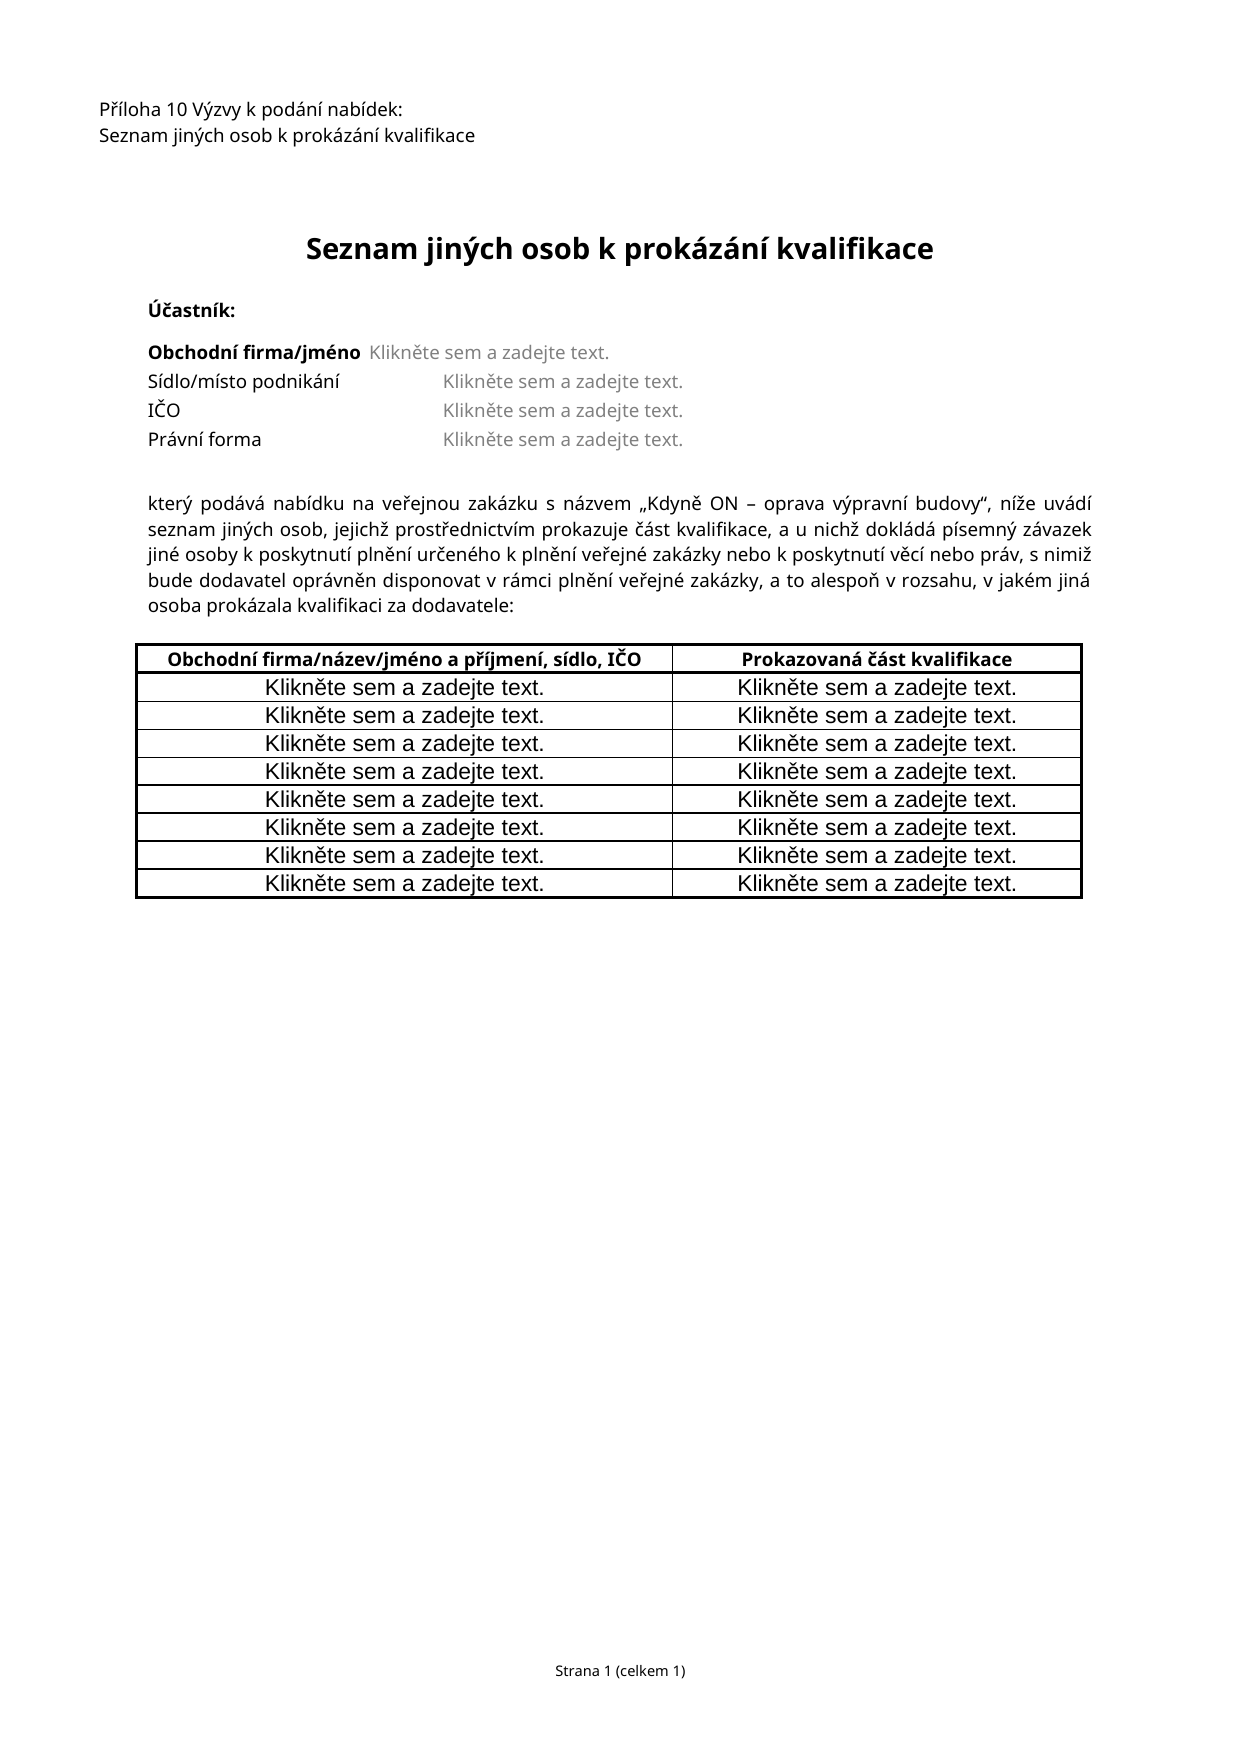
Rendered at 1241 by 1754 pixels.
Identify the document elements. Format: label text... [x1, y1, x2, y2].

text Obchodní firma/jméno [148, 336, 1093, 365]
title Seznam jiných osob k prokázání kvalifikace [148, 228, 1093, 268]
text IČO [148, 394, 1093, 423]
text Právní forma [148, 423, 1093, 452]
text který podává nabídku na veřejnou zakázku s názvem „Kdyně ON – oprava výpravní budovy“, níže uvádí seznam jiných osob, jejichž prostřednictvím prokazuje část kvalifikace, a u nichž dokládá písemný závazek jiné osoby k poskytnutí plnění určeného k plnění veřejné zakázky nebo k poskytnutí věcí nebo práv, s nimiž bude dodavatel oprávněn disponovat v rámci plnění veřejné zakázky, a to alespoň v rozsahu, v jakém jiná osoba prokázala kvalifikaci za dodavatele: [148, 490, 1093, 618]
table_header Prokazovaná část kvalifikace [673, 646, 1080, 671]
text Účastník: [148, 293, 1093, 324]
text Sídlo/místo podnikání [148, 365, 1093, 394]
table_header Obchodní firma/název/jméno a příjmení, sídlo, IČO [138, 646, 672, 671]
